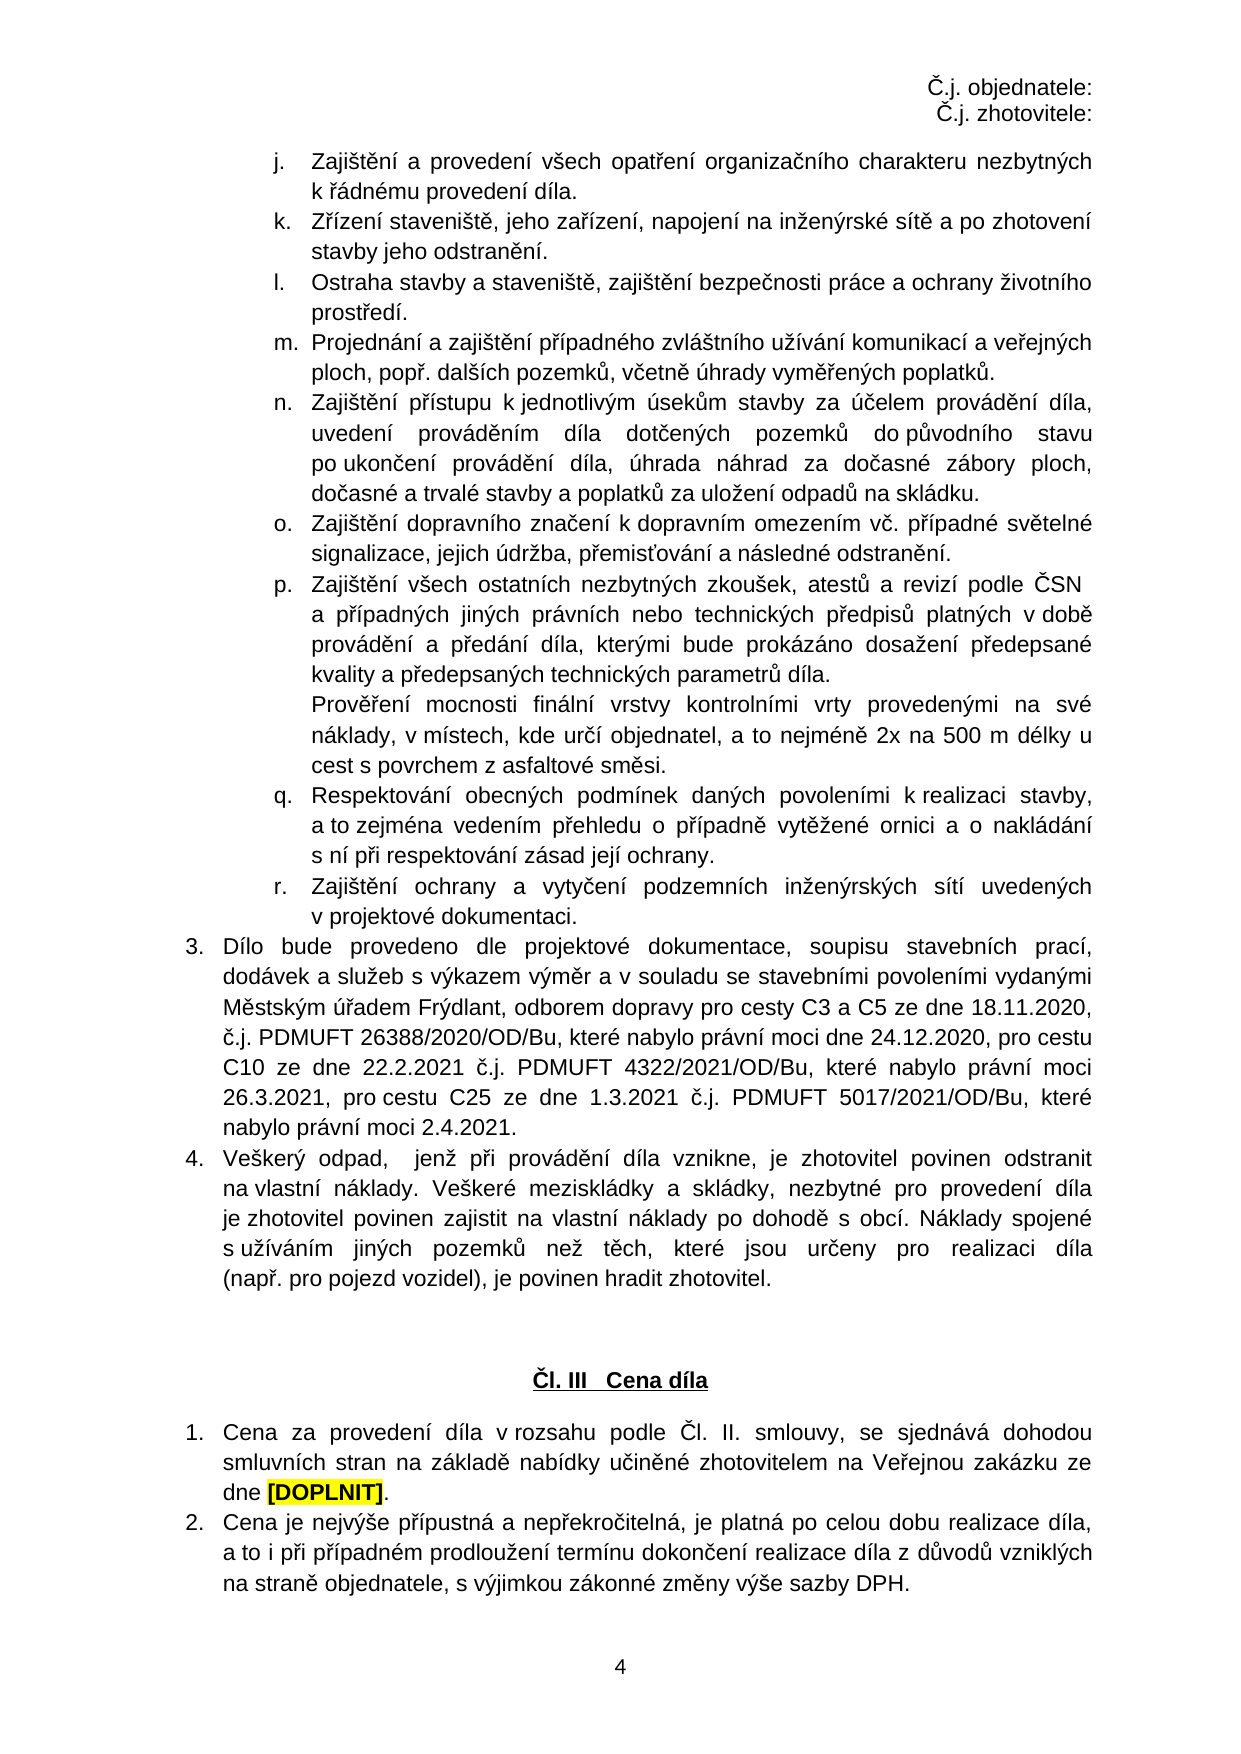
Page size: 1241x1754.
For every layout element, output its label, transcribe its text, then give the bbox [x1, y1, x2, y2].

list Zřízení staveniště, jeho zařízení, napojení na inženýrské sítě a po zhotovení stavby jeho odstranění. [274, 208, 1093, 264]
list Zajištění všech ostatních nezbytných zkoušek, atestů a revizí podle ČSN a případných jiných právních nebo technických předpisů platných v době provádění a předání díla, kterými bude prokázáno dosažení předepsané kvality a předepsaných technických parametrů díla. [274, 571, 1093, 687]
list Respektování obecných podmínek daných povoleními k realizaci stavby, a to zejména vedením přehledu o případně vytěžené ornici a o nakládání s ní při respektování zásad její ochrany. [274, 782, 1093, 869]
list Cena je nejvýše přípustná a nepřekročitelná, je platná po celou dobu realizace díla, a to i při případném prodloužení termínu dokončení realizace díla z důvodů vzniklých na straně objednatele, s výjimkou zákonné změny výše sazby DPH. [185, 1509, 1093, 1596]
list Projednání a zajištění případného zvláštního užívání komunikací a veřejných ploch, popř. dalších pozemků, včetně úhrady vyměřených poplatků. [274, 329, 1093, 385]
list Zajištění a provedení všech opatření organizačního charakteru nezbytných k řádnému provedení díla. [274, 148, 1093, 204]
list Veškerý odpad, jenž při provádění díla vznikne, je zhotovitel povinen odstranit na vlastní náklady. Veškeré meziskládky a skládky, nezbytné pro provedení díla je zhotovitel povinen zajistit na vlastní náklady po dohodě s obcí. Náklady spojené s užíváním jiných pozemků než těch, které jsou určeny pro realizaci díla (např. pro pojezd vozidel), je povinen hradit zhotovitel. [185, 1144, 1093, 1292]
list Zajištění ochrany a vytyčení podzemních inženýrských sítí uvedených v projektové dokumentaci. [274, 873, 1093, 929]
text Čl. III Cena díla [148, 1367, 1093, 1394]
list Cena za provedení díla v rozsahu podle Čl. II. smlouvy, se sjednává dohodou smluvních stran na základě nabídky učiněné zhotovitelem na Veřejnou zakázku ze dne [DOPLNIT]. [185, 1418, 1093, 1505]
list Zajištění přístupu k jednotlivým úsekům stavby za účelem provádění díla, uvedení prováděním díla dotčených pozemků do původního stavu po ukončení provádění díla, úhrada náhrad za dočasné zábory ploch, dočasné a trvalé stavby a poplatků za uložení odpadů na skládku. [274, 389, 1093, 506]
list Dílo bude provedeno dle projektové dokumentace, soupisu stavebních prací, dodávek a služeb s výkazem výměr a v souladu se stavebními povoleními vydanými Městským úřadem Frýdlant, odborem dopravy pro cesty C3 a C5 ze dne 18.11.2020, č.j. PDMUFT 26388/2020/OD/Bu, které nabylo právní moci dne 24.12.2020, pro cestu C10 ze dne 22.2.2021 č.j. PDMUFT 4322/2021/OD/Bu, které nabylo právní moci 26.3.2021, pro cestu C25 ze dne 1.3.2021 č.j. PDMUFT 5017/2021/OD/Bu, které nabylo právní moci 2.4.2021. [185, 933, 1093, 1141]
list Ostraha stavby a staveniště, zajištění bezpečnosti práce a ochrany životního prostředí. [274, 268, 1093, 325]
list Zajištění dopravního značení k dopravním omezením vč. případné světelné signalizace, jejich údržba, přemisťování a následné odstranění. [274, 510, 1093, 567]
list Prověření mocnosti finální vrstvy kontrolními vrty provedenými na své náklady, v místech, kde určí objednatel, a to nejméně 2x na 500 m délky u cest s povrchem z asfaltové směsi. [311, 691, 1093, 778]
